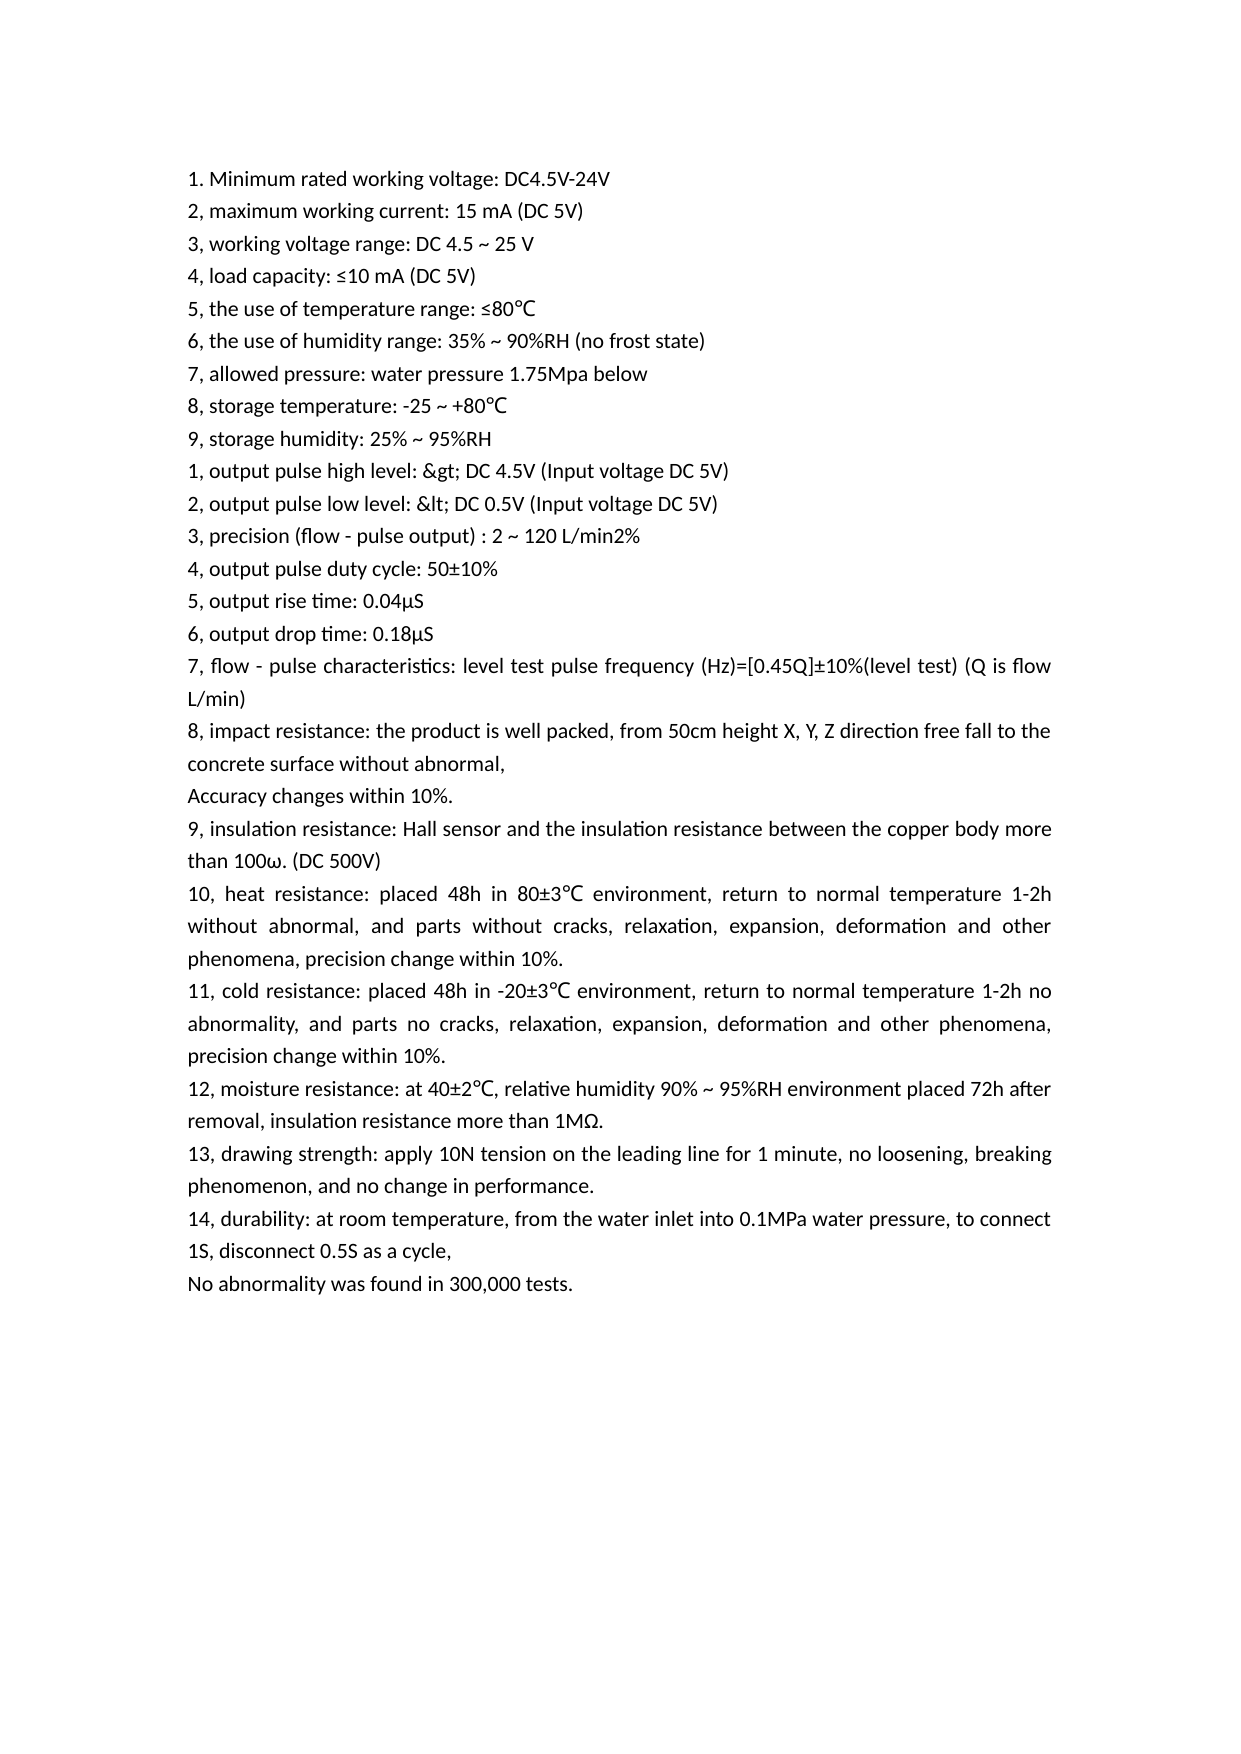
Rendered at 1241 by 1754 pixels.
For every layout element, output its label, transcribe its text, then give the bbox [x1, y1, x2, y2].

text 14, durability: at room temperature, from the water inlet into 0.1MPa water pressure, to connect 1S, disconnect 0.5S as a cycle, [187, 1202, 1053, 1267]
text 7, flow - pulse characteristics: level test pulse frequency (Hz)=[0.45Q]±10%(level test) (Q is flow L/min) [187, 649, 1053, 714]
text 1, output pulse high level: &gt; DC 4.5V (Input voltage DC 5V) [187, 454, 1053, 487]
text 1. Minimum rated working voltage: DC4.5V-24V [187, 162, 1053, 194]
text 10, heat resistance: placed 48h in 80±3℃ environment, return to normal temperature 1-2h without abnormal, and parts without cracks, relaxation, expansion, deformation and other phenomena, precision change within 10%. [187, 877, 1053, 974]
text 2, maximum working current: 15 mA (DC 5V) [187, 194, 1053, 227]
text 3, precision (flow - pulse output) : 2 ~ 120 L/min2% [187, 519, 1053, 552]
text 7, allowed pressure: water pressure 1.75Mpa below [187, 357, 1053, 389]
text 2, output pulse low level: &lt; DC 0.5V (Input voltage DC 5V) [187, 487, 1053, 519]
text 4, load capacity: ≤10 mA (DC 5V) [187, 259, 1053, 292]
text No abnormality was found in 300,000 tests. [187, 1267, 1053, 1299]
text 3, working voltage range: DC 4.5 ~ 25 V [187, 227, 1053, 259]
text 8, storage temperature: -25 ~ +80℃ [187, 389, 1053, 422]
text 4, output pulse duty cycle: 50±10% [187, 552, 1053, 584]
text 9, insulation resistance: Hall sensor and the insulation resistance between the copper body more than 100ω. (DC 500V) [187, 812, 1053, 877]
text 11, cold resistance: placed 48h in -20±3℃ environment, return to normal temperature 1-2h no abnormality, and parts no cracks, relaxation, expansion, deformation and other phenomena, precision change within 10%. [187, 974, 1053, 1072]
text 9, storage humidity: 25% ~ 95%RH [187, 422, 1053, 454]
text 5, output rise time: 0.04μS [187, 584, 1053, 617]
text 12, moisture resistance: at 40±2℃, relative humidity 90% ~ 95%RH environment placed 72h after removal, insulation resistance more than 1MΩ. [187, 1072, 1053, 1137]
text 5, the use of temperature range: ≤80℃ [187, 292, 1053, 324]
text Accuracy changes within 10%. [187, 779, 1053, 812]
text 13, drawing strength: apply 10N tension on the leading line for 1 minute, no loosening, breaking phenomenon, and no change in performance. [187, 1137, 1053, 1202]
text 8, impact resistance: the product is well packed, from 50cm height X, Y, Z direction free fall to the concrete surface without abnormal, [187, 714, 1053, 779]
text 6, output drop time: 0.18μS [187, 617, 1053, 649]
text 6, the use of humidity range: 35% ~ 90%RH (no frost state) [187, 324, 1053, 357]
